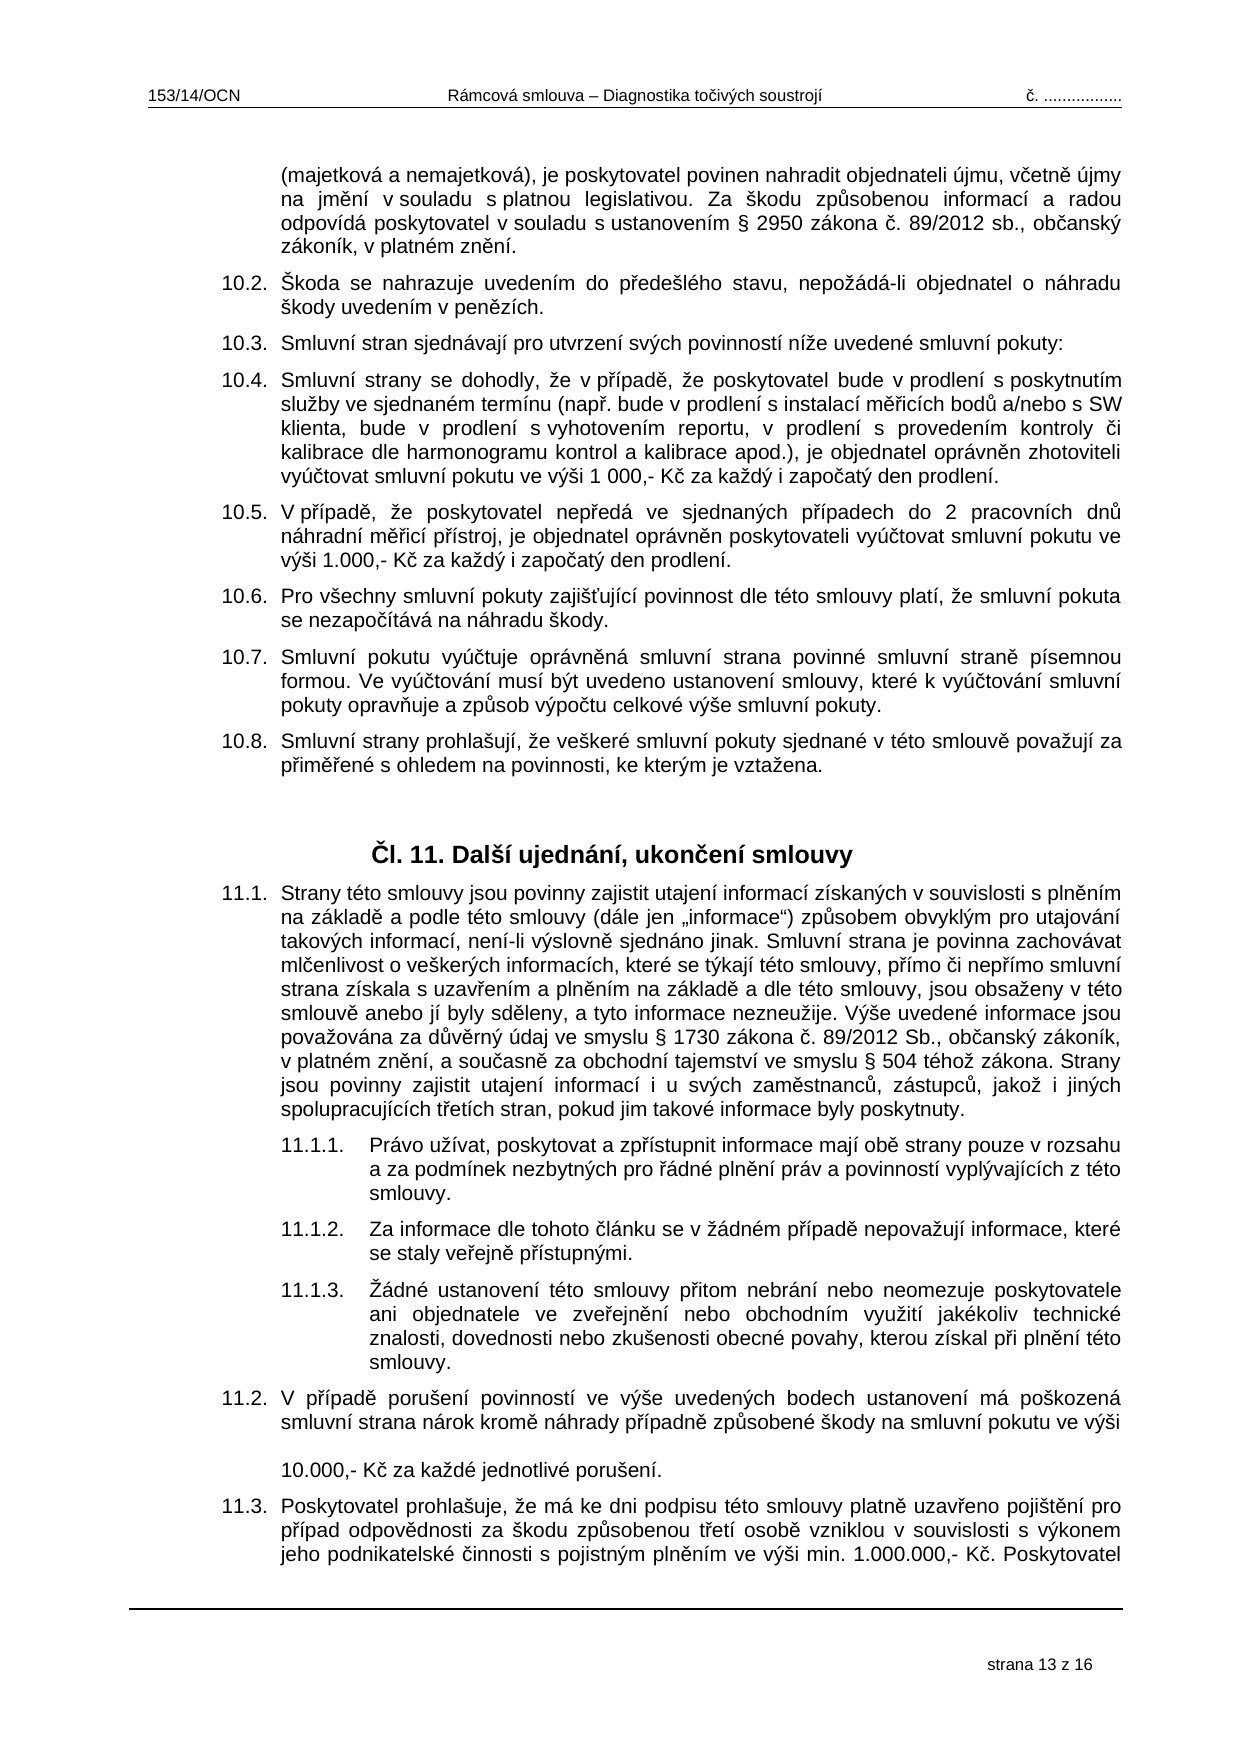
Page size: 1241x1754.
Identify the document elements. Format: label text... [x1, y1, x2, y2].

text Další ujednání, ukončení smlouvy [102, 839, 1122, 868]
text Právo užívat, poskytovat a zpřístupnit informace mají obě strany pouze v rozsahu a za podmínek nezbytných pro řádné plnění práv a povinností vyplývajících z této smlouvy. [281, 1133, 1122, 1205]
text Strany této smlouvy jsou povinny zajistit utajení informací získaných v souvislosti s plněním na základě a podle této smlouvy (dále jen „informace“) způsobem obvyklým pro utajování takových informací, není-li výslovně sjednáno jinak. Smluvní strana je povinna zachovávat mlčenlivost o veškerých informacích, které se týkají této smlouvy, přímo či nepřímo smluvní strana získala s uzavřením a plněním na základě a dle této smlouvy, jsou obsaženy v této smlouvě anebo jí byly sděleny, a tyto informace nezneužije. Výše uvedené informace jsou považována za důvěrný údaj ve smyslu § 1730 zákona č. 89/2012 Sb., občanský zákoník, v platném znění, a současně za obchodní tajemství ve smyslu § 504 téhož zákona. Strany jsou povinny zajistit utajení informací i u svých zaměstnanců, zástupců, jakož i jiných spolupracujících třetích stran, pokud jim takové informace byly poskytnuty. [221, 881, 1122, 1120]
text Pro všechny smluvní pokuty zajišťující povinnost dle této smlouvy platí, že smluvní pokuta se nezapočítává na náhradu škody. [221, 584, 1122, 632]
text V případě, že poskytovatel nepředá ve sjednaných případech do 2 pracovních dnů náhradní měřicí přístroj, je objednatel oprávněn poskytovateli vyúčtovat smluvní pokutu ve výši 1.000,- Kč za každý i započatý den prodlení. [221, 500, 1122, 572]
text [221, 162, 1122, 258]
text Za informace dle tohoto článku se v žádném případě nepovažují informace, které se staly veřejně přístupnými. [281, 1217, 1122, 1265]
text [221, 1494, 1122, 1566]
text Smluvní pokutu vyúčtuje oprávněná smluvní strana povinné smluvní straně písemnou formou. Ve vyúčtování musí být uvedeno ustanovení smlouvy, které k vyúčtování smluvní pokuty opravňuje a způsob výpočtu celkové výše smluvní pokuty. [221, 645, 1122, 717]
text Žádné ustanovení této smlouvy přitom nebrání nebo neomezuje poskytovatele ani objednatele ve zveřejnění nebo obchodním využití jakékoliv technické znalosti, dovednosti nebo zkušenosti obecné povahy, kterou získal při plnění této smlouvy. [281, 1278, 1122, 1373]
text Smluvní strany se dohodly, že v případě, že poskytovatel bude v prodlení s poskytnutím služby ve sjednaném termínu (např. bude v prodlení s instalací měřicích bodů a/nebo s SW klienta, bude v prodlení s vyhotovením reportu, v prodlení s provedením kontroly či kalibrace dle harmonogramu kontrol a kalibrace apod.), je objednatel oprávněn zhotoviteli vyúčtovat smluvní pokutu ve výši 1 000,- Kč za každý i započatý den prodlení. [221, 368, 1122, 487]
text Smluvní strany prohlašují, že veškeré smluvní pokuty sjednané v této smlouvě považují za přiměřené s ohledem na povinnosti, ke kterým je vztažena. [221, 729, 1122, 777]
text Smluvní stran sjednávají pro utvrzení svých povinností níže uvedené smluvní pokuty: [221, 331, 1122, 355]
text V případě porušení povinností ve výše uvedených bodech ustanovení má poškozená smluvní strana nárok kromě náhrady případně způsobené škody na smluvní pokutu ve výši 10.000,- Kč za každé jednotlivé porušení. [221, 1386, 1122, 1482]
text Škoda se nahrazuje uvedením do předešlého stavu, nepožádá-li objednatel o náhradu škody uvedením v penězích. [221, 271, 1122, 319]
